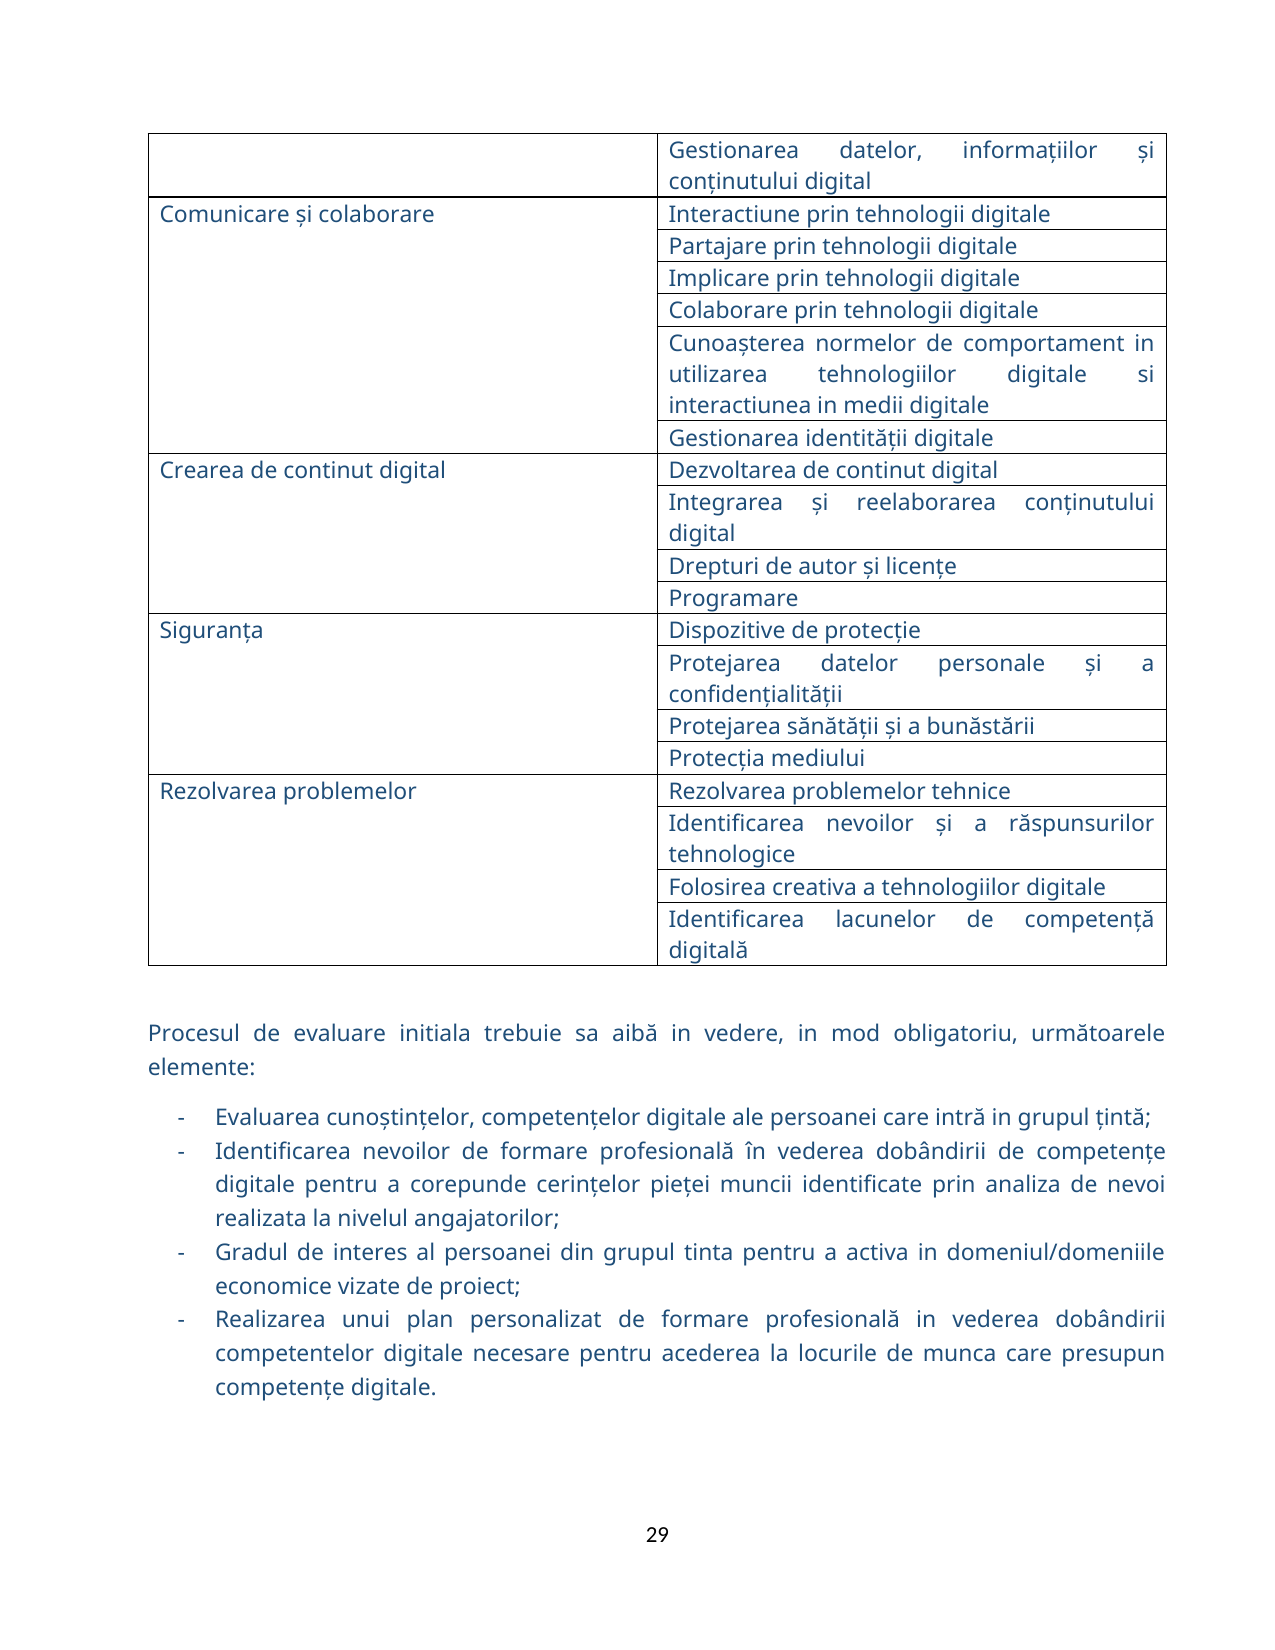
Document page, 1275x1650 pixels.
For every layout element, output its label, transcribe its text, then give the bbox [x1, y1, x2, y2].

table_cell Dispozitive de protecție [658, 614, 1166, 645]
table_cell Colaborare prin tehnologii digitale [658, 294, 1166, 326]
table_cell Identificarea nevoilor și a răspunsurilor tehnologice [658, 807, 1166, 869]
list Gradul de interes al persoanei din grupul tinta pentru a activa in domeniul/domeniile economice vizate de proiect; [177, 1236, 1167, 1301]
table_cell Programare [658, 582, 1166, 613]
table_cell Interactiune prin tehnologii digitale [658, 198, 1166, 229]
list Identificarea nevoilor de formare profesională în vederea dobândirii de competențe digitale pentru a corepunde cerințelor pieței muncii identificate prin analiza de nevoi realizata la nivelul angajatorilor; [177, 1134, 1167, 1233]
table_cell Comunicare și colaborare [149, 198, 657, 453]
table_cell Siguranța [149, 614, 657, 773]
table_cell Identificarea lacunelor de competență digitală [658, 903, 1166, 965]
table_cell Dezvoltarea de continut digital [658, 454, 1166, 485]
list Evaluarea cunoștințelor, competențelor digitale ale persoanei care intră in grupul țintă; [177, 1101, 1167, 1132]
table_cell Drepturi de autor și licențe [658, 550, 1166, 581]
table_cell Crearea de continut digital [149, 454, 657, 613]
table_cell Cunoașterea normelor de comportament in utilizarea tehnologiilor digitale si interactiunea in medii digitale [658, 327, 1166, 420]
table_cell Folosirea creativa a tehnologiilor digitale [658, 870, 1166, 902]
table_cell Rezolvarea problemelor [149, 775, 657, 965]
table_cell Gestionarea identității digitale [658, 421, 1166, 453]
table_cell Implicare prin tehnologii digitale [658, 262, 1166, 293]
table_cell Partajare prin tehnologii digitale [658, 230, 1166, 261]
table_cell Integrarea și reelaborarea conținutului digital [658, 486, 1166, 548]
text Procesul de evaluare initiala trebuie sa aibă in vedere, in mod obligatoriu, următoarele elemente: [148, 1017, 1167, 1082]
table_cell Protejarea datelor personale și a confidențialității [658, 646, 1166, 709]
table_cell Rezolvarea problemelor tehnice [658, 775, 1166, 806]
list Realizarea unui plan personalizat de formare profesională in vederea dobândirii competentelor digitale necesare pentru acederea la locurile de munca care presupun competențe digitale. [177, 1303, 1167, 1402]
table_cell Protejarea sănătății și a bunăstării [658, 710, 1166, 741]
table_cell Gestionarea datelor, informațiilor și conținutului digital [658, 134, 1166, 196]
table_cell Protecția mediului [658, 742, 1166, 773]
